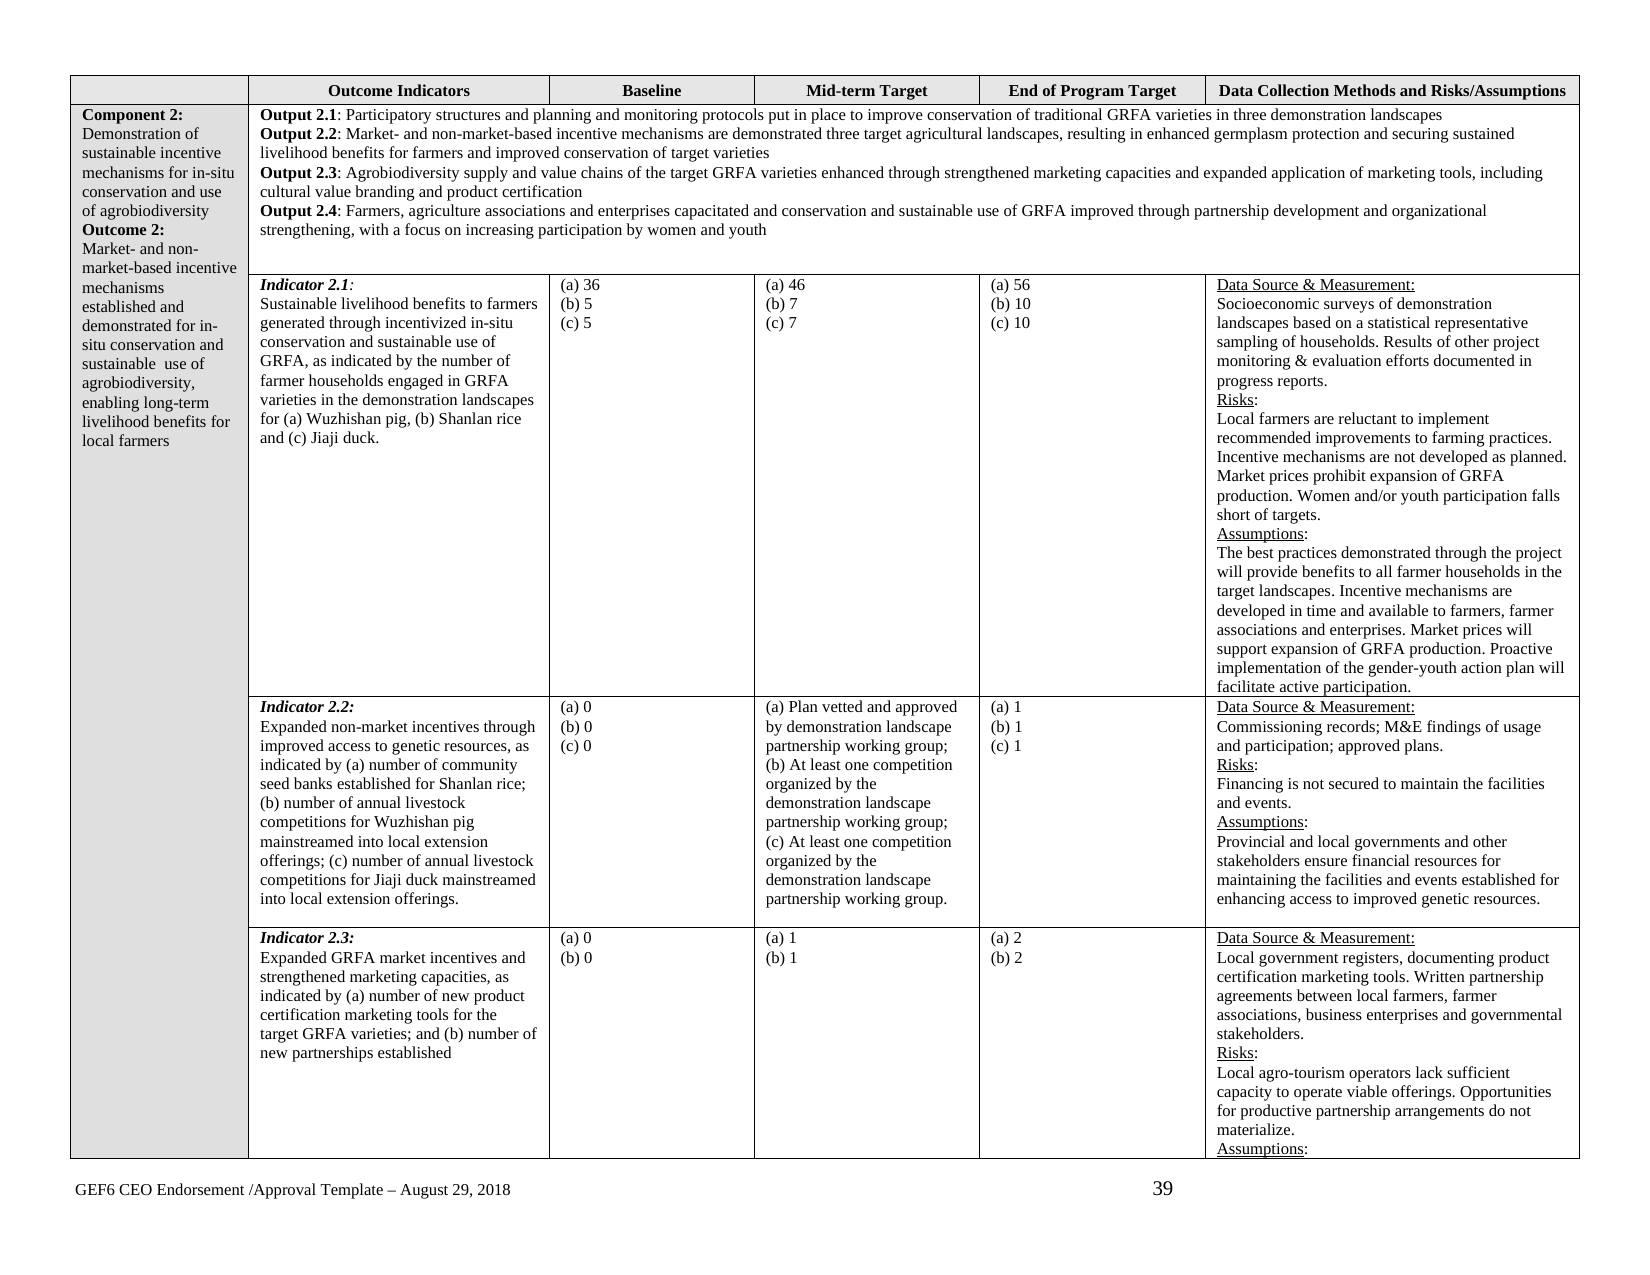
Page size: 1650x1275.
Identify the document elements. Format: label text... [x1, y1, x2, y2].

table_cell (a) 36 (b) 5 (c) 5 [550, 275, 754, 696]
table_cell Indicator 2.2: Expanded non-market incentives through improved access to genetic resources, as indicated by (a) number of community seed banks established for Shanlan rice; (b) number of annual livestock competitions for Wuzhishan pig mainstreamed into local extension offerings; (c) number of annual livestock competitions for Jiaji duck mainstreamed into local extension offerings. [249, 697, 549, 927]
table_header Outcome Indicators [249, 76, 549, 104]
table_header Data Collection Methods and Risks/Assumptions [1206, 76, 1579, 104]
table_cell Output 2.1: Participatory structures and planning and monitoring protocols put in place to improve conservation of traditional GRFA varieties in three demonstration landscapes Output 2.2: Market- and non-market-based incentive mechanisms are demonstrated three target agricultural landscapes, resulting in enhanced germplasm protection and securing sustained livelihood benefits for farmers and improved conservation of target varieties Output 2.3: Agrobiodiversity supply and value chains of the target GRFA varieties enhanced through strengthened marketing capacities and expanded application of marketing tools, including cultural value branding and product certification Output 2.4: Farmers, agriculture associations and enterprises capacitated and conservation and sustainable use of GRFA improved through partnership development and organizational strengthening, with a focus on increasing participation by women and youth [249, 105, 1579, 273]
table_header Baseline [550, 76, 754, 104]
table_header Mid-term Target [755, 76, 979, 104]
table_cell (a) 0 (b) 0 (c) 0 [550, 697, 754, 927]
table_cell (a) 0 (b) 0 [550, 928, 754, 1158]
table_cell (a) 1 (b) 1 [755, 928, 979, 1158]
table_cell Component 2: Demonstration of sustainable incentive mechanisms for in-situ conservation and use of agrobiodiversity Outcome 2: Market- and non-market-based incentive mechanisms established and demonstrated for in-situ conservation and sustainable use of agrobiodiversity, enabling long-term livelihood benefits for local farmers [71, 105, 248, 1158]
table_cell (a) 46 (b) 7 (c) 7 [755, 275, 979, 696]
table_cell (a) 1 (b) 1 (c) 1 [980, 697, 1205, 927]
table_cell Data Source & Measurement: Commissioning records; M&E findings of usage and participation; approved plans. Risks: Financing is not secured to maintain the facilities and events. Assumptions: Provincial and local governments and other stakeholders ensure financial resources for maintaining the facilities and events established for enhancing access to improved genetic resources. [1206, 697, 1579, 927]
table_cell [1206, 928, 1579, 1158]
table_cell Data Source & Measurement: Socioeconomic surveys of demonstration landscapes based on a statistical representative sampling of households. Results of other project monitoring & evaluation efforts documented in progress reports. Risks: Local farmers are reluctant to implement recommended improvements to farming practices. Incentive mechanisms are not developed as planned. Market prices prohibit expansion of GRFA production. Women and/or youth participation falls short of targets. Assumptions: The best practices demonstrated through the project will provide benefits to all farmer households in the target landscapes. Incentive mechanisms are developed in time and available to farmers, farmer associations and enterprises. Market prices will support expansion of GRFA production. Proactive implementation of the gender-youth action plan will facilitate active participation. [1206, 275, 1579, 696]
table_cell (a) Plan vetted and approved by demonstration landscape partnership working group; (b) At least one competition organized by the demonstration landscape partnership working group; (c) At least one competition organized by the demonstration landscape partnership working group. [755, 697, 979, 927]
table_cell (a) 2 (b) 2 [980, 928, 1205, 1158]
table_cell Indicator 2.1: Sustainable livelihood benefits to farmers generated through incentivized in-situ conservation and sustainable use of GRFA, as indicated by the number of farmer households engaged in GRFA varieties in the demonstration landscapes for (a) Wuzhishan pig, (b) Shanlan rice and (c) Jiaji duck. [249, 275, 549, 696]
table_header [71, 76, 248, 104]
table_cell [249, 928, 549, 1158]
table_header End of Program Target [980, 76, 1205, 104]
table_cell (a) 56 (b) 10 (c) 10 [980, 275, 1205, 696]
